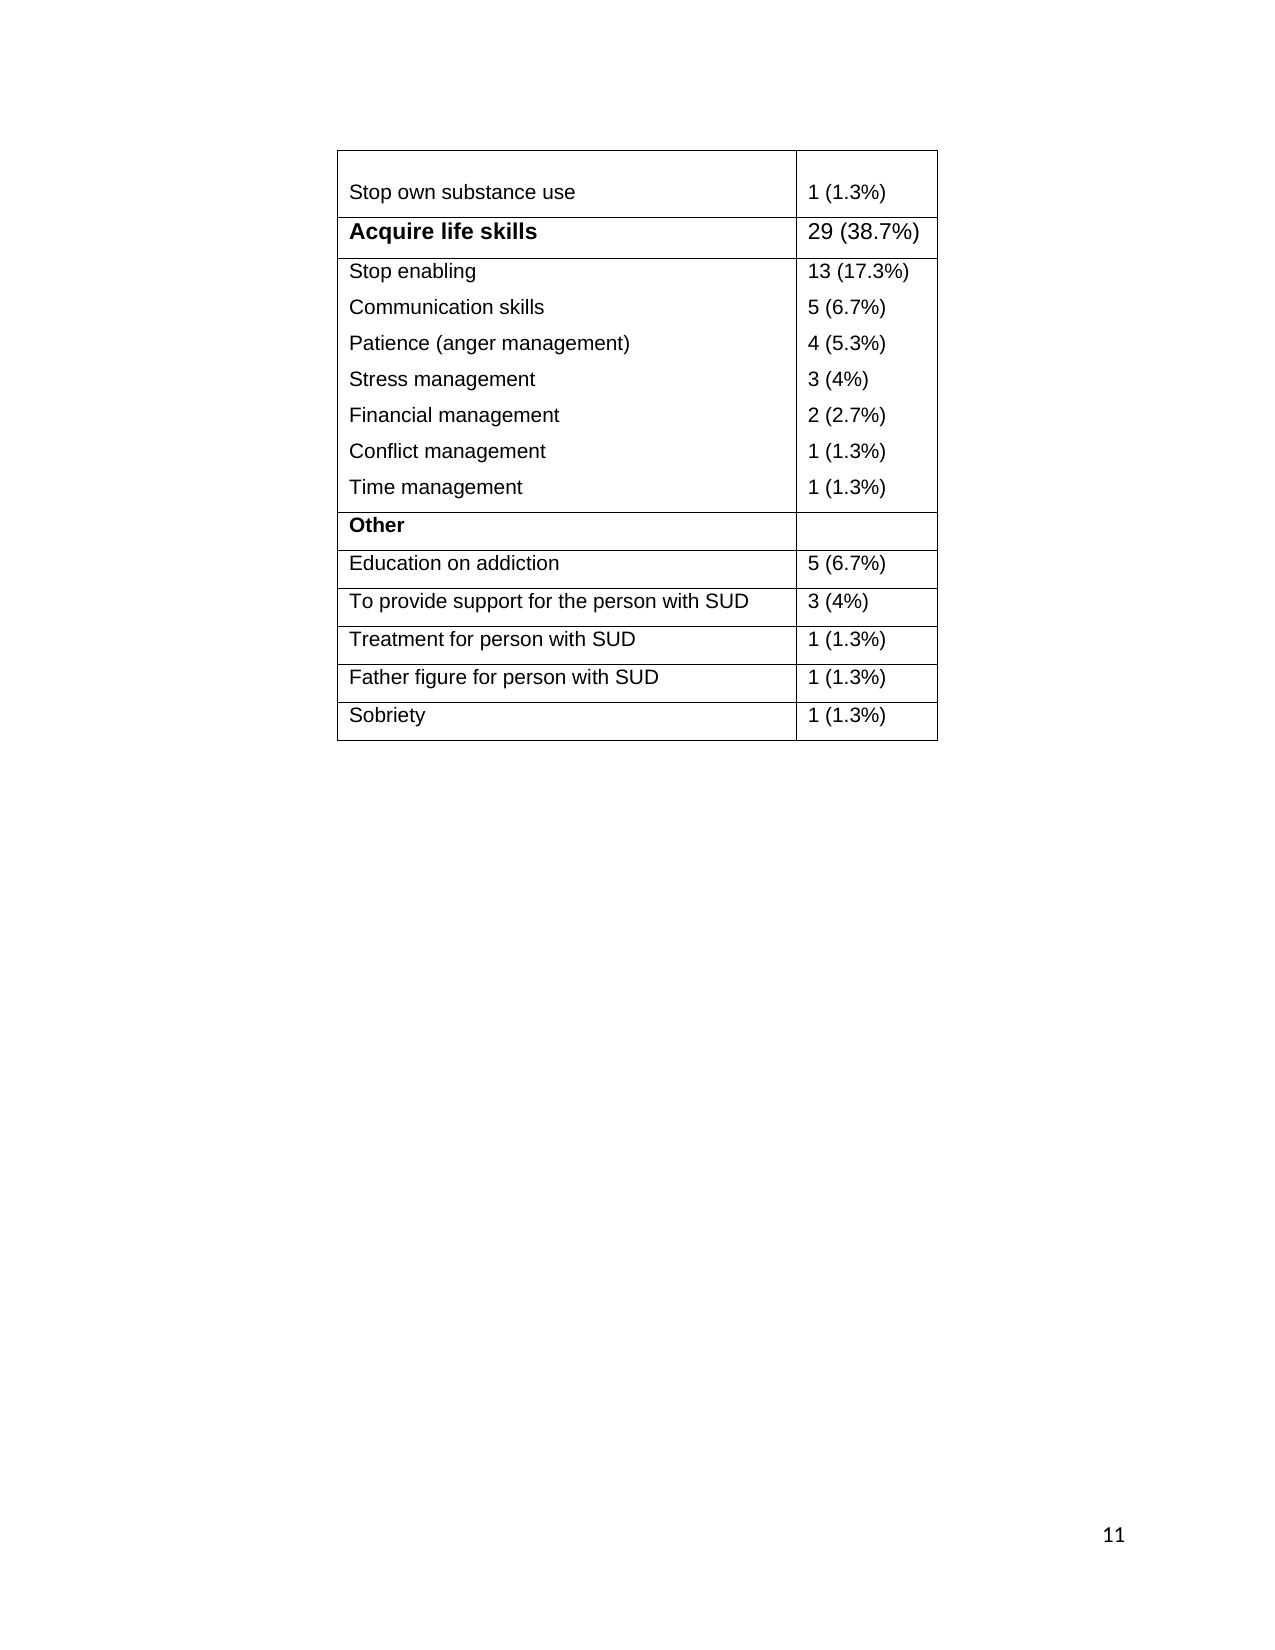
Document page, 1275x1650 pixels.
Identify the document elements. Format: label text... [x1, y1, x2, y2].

table_cell 1 (1.3%) [797, 665, 937, 702]
table_cell Stop enabling Communication skills Patience (anger management) Stress management Financial management Conflict management Time management [338, 259, 796, 512]
table_cell Treatment for person with SUD [338, 627, 796, 664]
table_cell [797, 513, 937, 550]
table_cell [338, 151, 796, 217]
table_cell 29 (38.7%) [797, 218, 937, 258]
table_cell To provide support for the person with SUD [338, 589, 796, 626]
table_cell 1 (1.3%) [797, 703, 937, 740]
table_cell Other [338, 513, 796, 550]
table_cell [797, 151, 937, 217]
table_cell Sobriety [338, 703, 796, 740]
table_cell Education on addiction [338, 551, 796, 588]
table_cell 13 (17.3%) 5 (6.7%) 4 (5.3%) 3 (4%) 2 (2.7%) 1 (1.3%) 1 (1.3%) [797, 259, 937, 512]
table_cell 5 (6.7%) [797, 551, 937, 588]
table_cell Acquire life skills [338, 218, 796, 258]
table_cell 1 (1.3%) [797, 627, 937, 664]
table_cell 3 (4%) [797, 589, 937, 626]
table_cell Father figure for person with SUD [338, 665, 796, 702]
